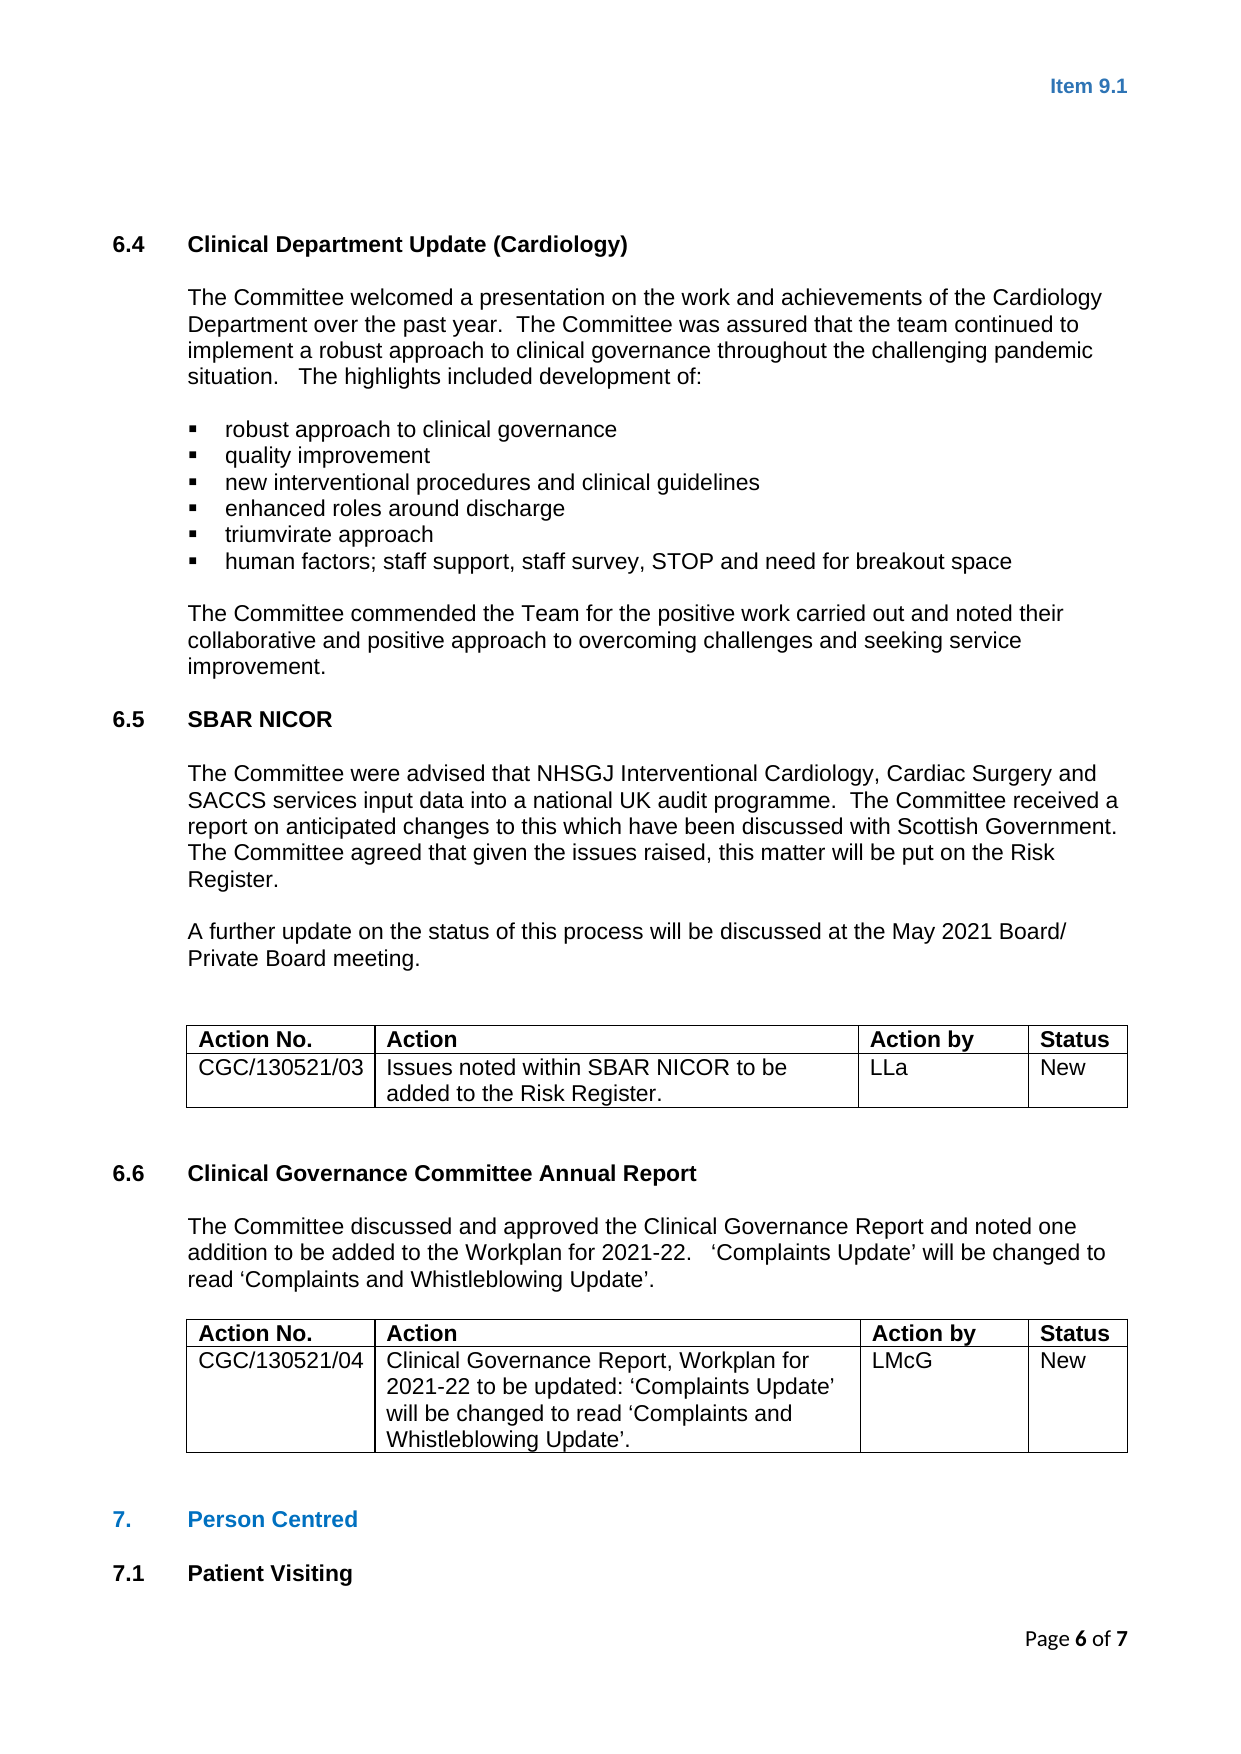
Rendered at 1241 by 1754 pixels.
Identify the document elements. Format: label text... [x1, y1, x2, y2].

table_header Action [376, 1320, 860, 1346]
table_cell Clinical Governance Report, Workplan for 2021-22 to be updated: ‘Complaints Update’ will be changed to read ‘Complaints and Whistleblowing Update’. [376, 1347, 860, 1452]
table_header Action by [859, 1026, 1028, 1053]
list quality improvement [187, 442, 1128, 469]
table_cell New [1029, 1347, 1127, 1452]
table_cell CGC/130521/03 [187, 1054, 374, 1107]
table_cell CGC/130521/04 [187, 1347, 374, 1452]
table_cell Issues noted within SBAR NICOR to be added to the Risk Register. [376, 1054, 858, 1107]
text 6.5 SBAR NICOR [112, 706, 1128, 760]
list enhanced roles around discharge [187, 495, 1128, 521]
table_header Action by [861, 1320, 1028, 1346]
text 6.6 Clinical Governance Committee Annual Report The Committee discussed and approved the Clinical Governance Report and noted one addition to be added to the Workplan for 2021-22. ‘Complaints Update’ will be changed to read ‘Complaints and Whistleblowing Update’. [112, 1160, 1128, 1292]
list triumvirate approach [187, 521, 1128, 548]
text The Committee welcomed a presentation on the work and achievements of the Cardiology Department over the past year. The Committee was assured that the team continued to implement a robust approach to clinical governance throughout the challenging pandemic situation. The highlights included development of: [187, 284, 1128, 389]
text 7.1 Patient Visiting [112, 1560, 1128, 1587]
list The Committee were advised that NHSGJ Interventional Cardiology, Cardiac Surgery and SACCS services input data into a national UK audit programme. The Committee received a report on anticipated changes to this which have been discussed with Scottish Government. The Committee agreed that given the issues raised, this matter will be put on the Risk Register. [187, 760, 1128, 892]
text 6.4 Clinical Department Update (Cardiology) [112, 231, 1128, 258]
list A further update on the status of this process will be discussed at the May 2021 Board/ Private Board meeting. [187, 918, 1128, 971]
list new interventional procedures and clinical guidelines [187, 469, 1128, 495]
list human factors; staff support, staff survey, STOP and need for breakout space [187, 548, 1128, 574]
table_header Status [1029, 1026, 1127, 1053]
text 7. Person Centred [112, 1506, 1128, 1532]
table_header Action No. [187, 1026, 374, 1053]
table_header Action [376, 1026, 858, 1053]
table_header Status [1029, 1320, 1127, 1346]
table_header Action No. [187, 1320, 374, 1346]
table_cell LMcG [861, 1347, 1028, 1452]
text The Committee commended the Team for the positive work carried out and noted their collaborative and positive approach to overcoming challenges and seeking service improvement. [187, 600, 1128, 679]
table_cell LLa [859, 1054, 1028, 1107]
list robust approach to clinical governance [187, 416, 1128, 442]
table_cell New [1029, 1054, 1127, 1107]
